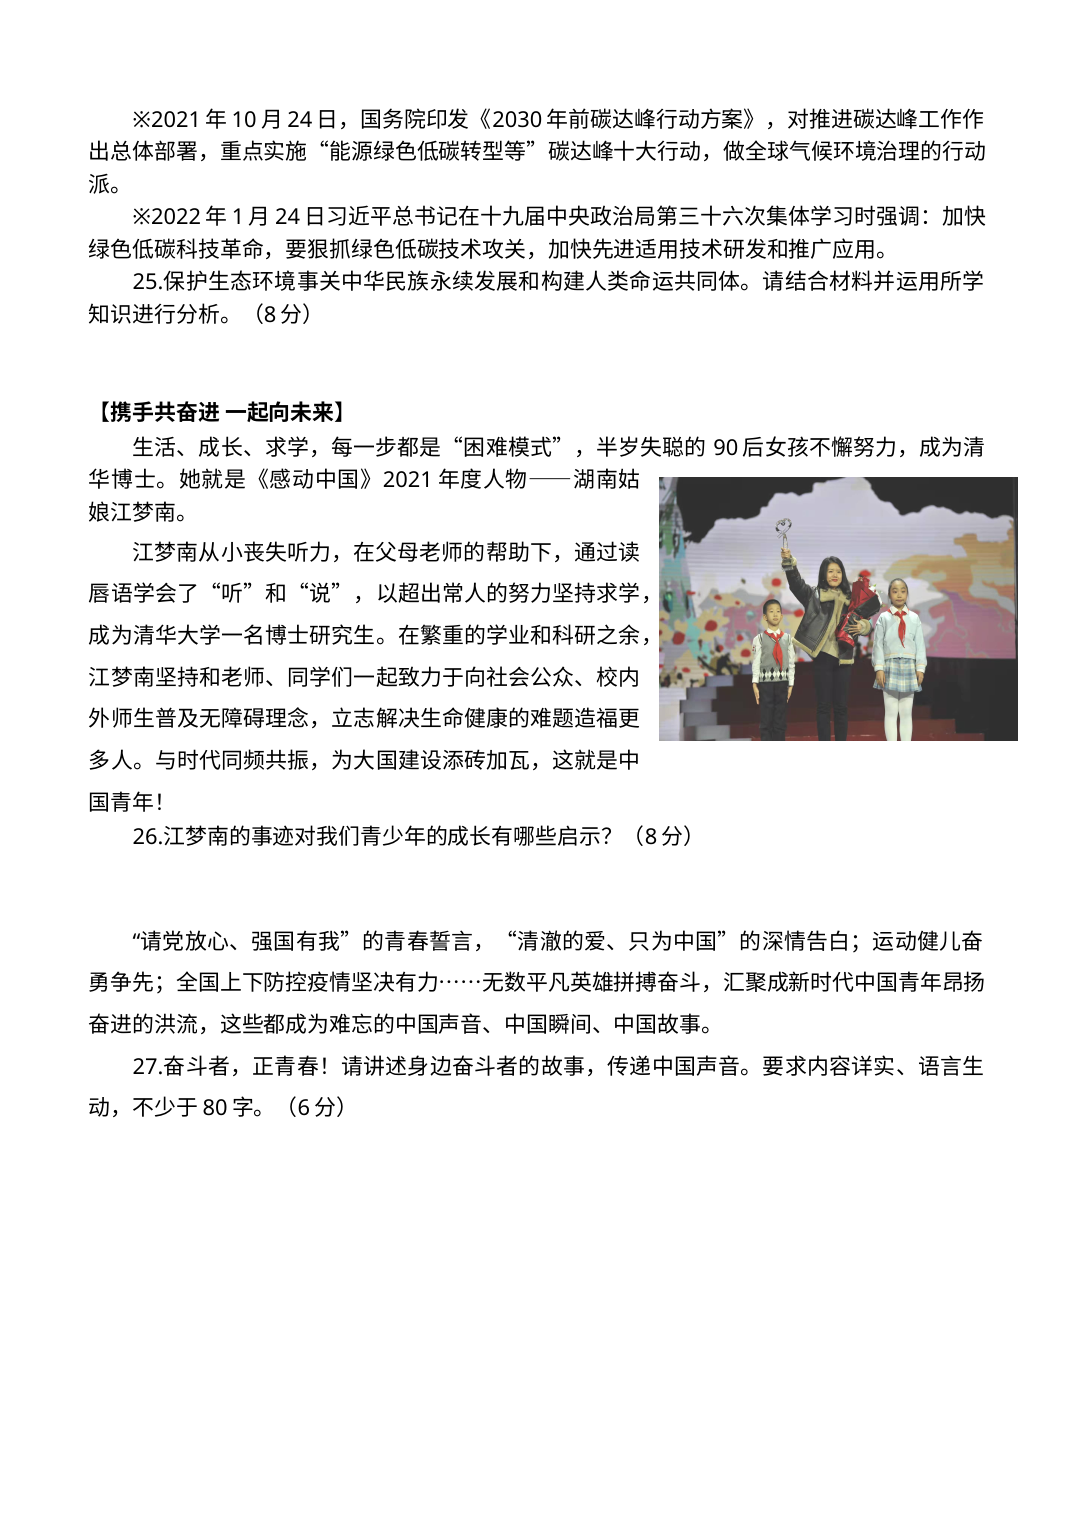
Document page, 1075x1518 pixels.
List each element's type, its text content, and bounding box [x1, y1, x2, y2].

text 【携手共奋进 一起向未来】 [89, 387, 986, 429]
text ※2021年10月24日，国务院印发《2030年前碳达峰行动方案》，对推进碳达峰工作作出总体部署，重点实施“能源绿色低碳转型等”碳达峰十大行动，做全球气候环境治理的行动派。 [89, 101, 986, 199]
text ※2022年1月24日习近平总书记在十九届中央政治局第三十六次集体学习时强调：加快绿色低碳科技革命，要狠抓绿色低碳技术攻关，加快先进适用技术研发和推广应用。 [89, 199, 986, 264]
list 27.奋斗者，正青春！请讲述身边奋斗者的故事，传递中国声音。要求内容详实、语言生动，不少于80字。（6分） [89, 1041, 986, 1124]
text “请党放心、强国有我”的青春誓言，“清澈的爱、只为中国”的深情告白；运动健儿奋勇争先；全国上下防控疫情坚决有力……无数平凡英雄拼搏奋斗，汇聚成新时代中国青年昂扬奋进的洪流，这些都成为难忘的中国声音、中国瞬间、中国故事。 [89, 916, 986, 1041]
text 生活、成长、求学，每一步都是“困难模式”，半岁失聪的90后女孩不懈努力，成为清华博士。她就是《感动中国》2021年度人物——湖南姑娘江梦南。 [89, 429, 986, 527]
text 26.江梦南的事迹对我们青少年的成长有哪些启示？（8分） [89, 818, 986, 851]
list 25.保护生态环境事关中华民族永续发展和构建人类命运共同体。请结合材料并运用所学知识进行分析。（8分） [89, 264, 986, 329]
text A.努力建设人民满意的服务型政府 B.能确保全体社会成员的一切权益 [659, 477, 1018, 741]
text 江梦南从小丧失听力，在父母老师的帮助下，通过读唇语学会了“听”和“说”，以超出常人的努力坚持求学，成为清华大学一名博士研究生。在繁重的学业和科研之余，江梦南坚持和老师、同学们一起致力于向社会公众、校内外师生普及无障碍理念，立志解决生命健康的难题造福更多人。与时代同频共振，为大国建设添砖加瓦，这就是中国青年！ [89, 527, 986, 818]
